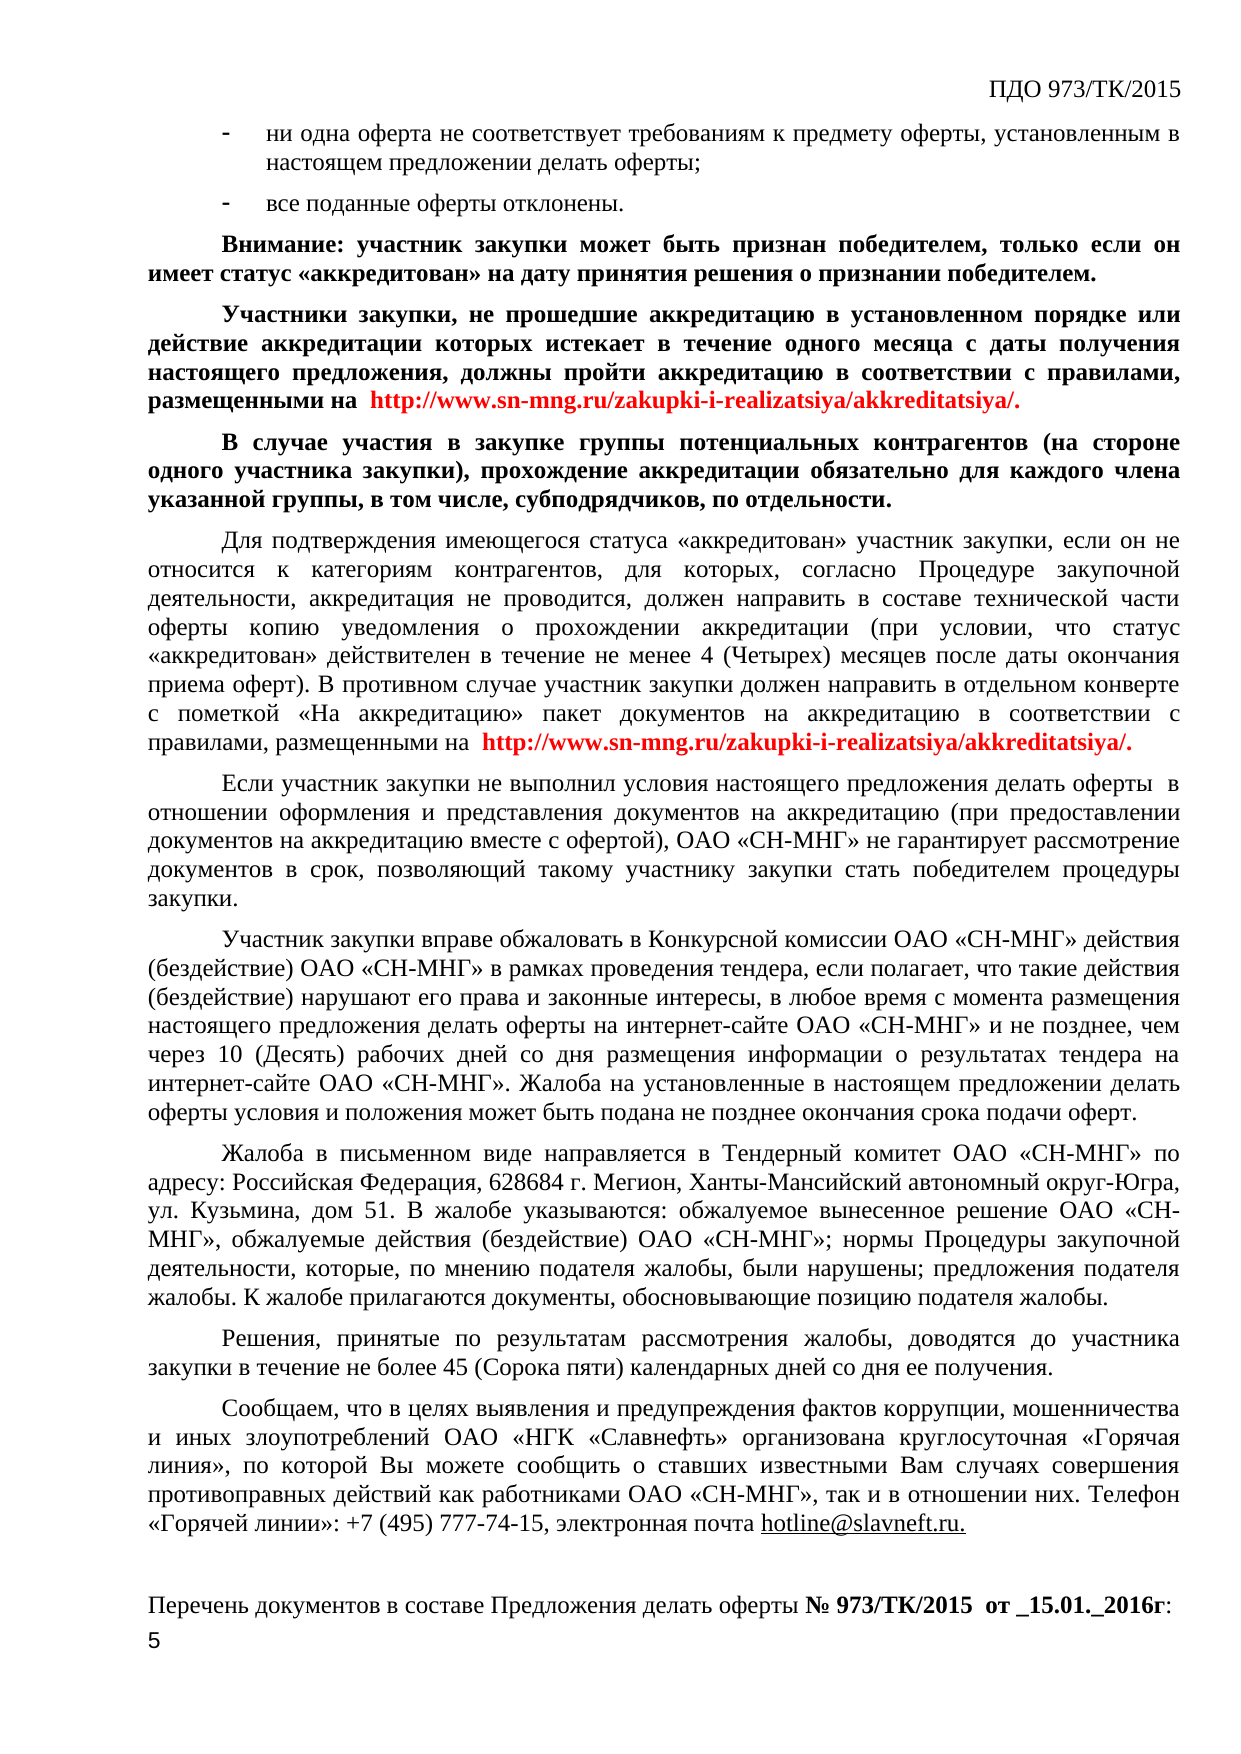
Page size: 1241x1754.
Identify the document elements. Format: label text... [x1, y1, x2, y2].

text В случае участия в закупке группы потенциальных контрагентов (на стороне одного участника закупки), прохождение аккредитации обязательно для каждого члена указанной группы, в том числе, субподрядчиков, по отдельности. [148, 427, 1181, 513]
text Решения, принятые по результатам рассмотрения жалобы, доводятся до участника закупки в течение не более 45 (Сорока пяти) календарных дней со дня ее получения. [148, 1323, 1181, 1381]
text Если участник закупки не выполнил условия настоящего предложения делать оферты в отношении оформления и представления документов на аккредитацию (при предоставлении документов на аккредитацию вместе с офертой), ОАО «СН-МНГ» не гарантирует рассмотрение документов в срок, позволяющий такому участнику закупки стать победителем процедуры закупки. [148, 768, 1181, 912]
text Жалоба в письменном виде направляется в Тендерный комитет ОАО «СН-МНГ» по адресу: Российская Федерация, 628684 г. Мегион, Ханты-Мансийский автономный округ-Югра, ул. Кузьмина, дом 51. В жалобе указываются: обжалуемое вынесенное решение ОАО «СН-МНГ», обжалуемые действия (бездействие) ОАО «СН-МНГ»; нормы Процедуры закупочной деятельности, которые, по мнению подателя жалобы, были нарушены; предложения подателя жалобы. К жалобе прилагаются документы, обосновывающие позицию подателя жалобы. [148, 1138, 1181, 1311]
text Участники закупки, не прошедшие аккредитацию в установленном порядке или действие аккредитации которых истекает в течение одного месяца с даты получения настоящего предложения, должны пройти аккредитацию в соответствии с правилами, размещенными на http://www.sn-mng.ru/zakupki-i-realizatsiya/akkreditatsiya/. [148, 299, 1181, 414]
list все поданные оферты отклонены. [222, 188, 1181, 217]
text Участник закупки вправе обжаловать в Конкурсной комиссии ОАО «СН-МНГ» действия (бездействие) ОАО «СН-МНГ» в рамках проведения тендера, если полагает, что такие действия (бездействие) нарушают его права и законные интересы, в любое время с момента размещения настоящего предложения делать оферты на интернет-сайте ОАО «СН-МНГ» и не позднее, чем через 10 (Десять) рабочих дней со дня размещения информации о результатах тендера на интернет-сайте ОАО «СН-МНГ». Жалоба на установленные в настоящем предложении делать оферты условия и положения может быть подана не позднее окончания срока подачи оферт. [148, 924, 1181, 1126]
text Для подтверждения имеющегося статуса «аккредитован» участник закупки, если он не относится к категориям контрагентов, для которых, согласно Процедуре закупочной деятельности, аккредитация не проводится, должен направить в составе технической части оферты копию уведомления о прохождении аккредитации (при условии, что статус «аккредитован» действителен в течение не менее 4 (Четырех) месяцев после даты окончания приема оферт). В противном случае участник закупки должен направить в отдельном конверте с пометкой «На аккредитацию» пакет документов на аккредитацию в соответствии с правилами, размещенными на http://www.sn-mng.ru/zakupki-i-realizatsiya/akkreditatsiya/. [148, 526, 1181, 756]
text Внимание: участник закупки может быть признан победителем, только если он имеет статус «аккредитован» на дату принятия решения о признании победителем. [148, 229, 1181, 287]
list ни одна оферта не соответствует требованиям к предмету оферты, установленным в настоящем предложении делать оферты; [222, 118, 1181, 176]
text Сообщаем, что в целях выявления и предупреждения фактов коррупции, мошенничества и иных злоупотреблений ОАО «НГК «Славнефть» организована круглосуточная «Горячая линия», по которой Вы можете сообщить о ставших известными Вам случаях совершения противоправных действий как работниками ОАО «СН-МНГ», так и в отношении них. Телефон «Горячей линии»: +7 (495) 777-74-15, электронная почта hotline@slavneft.ru. [148, 1393, 1181, 1537]
text Перечень документов в составе Предложения делать оферты № 973/ТК/2015 от _15.01._2016г: [148, 1591, 1181, 1619]
